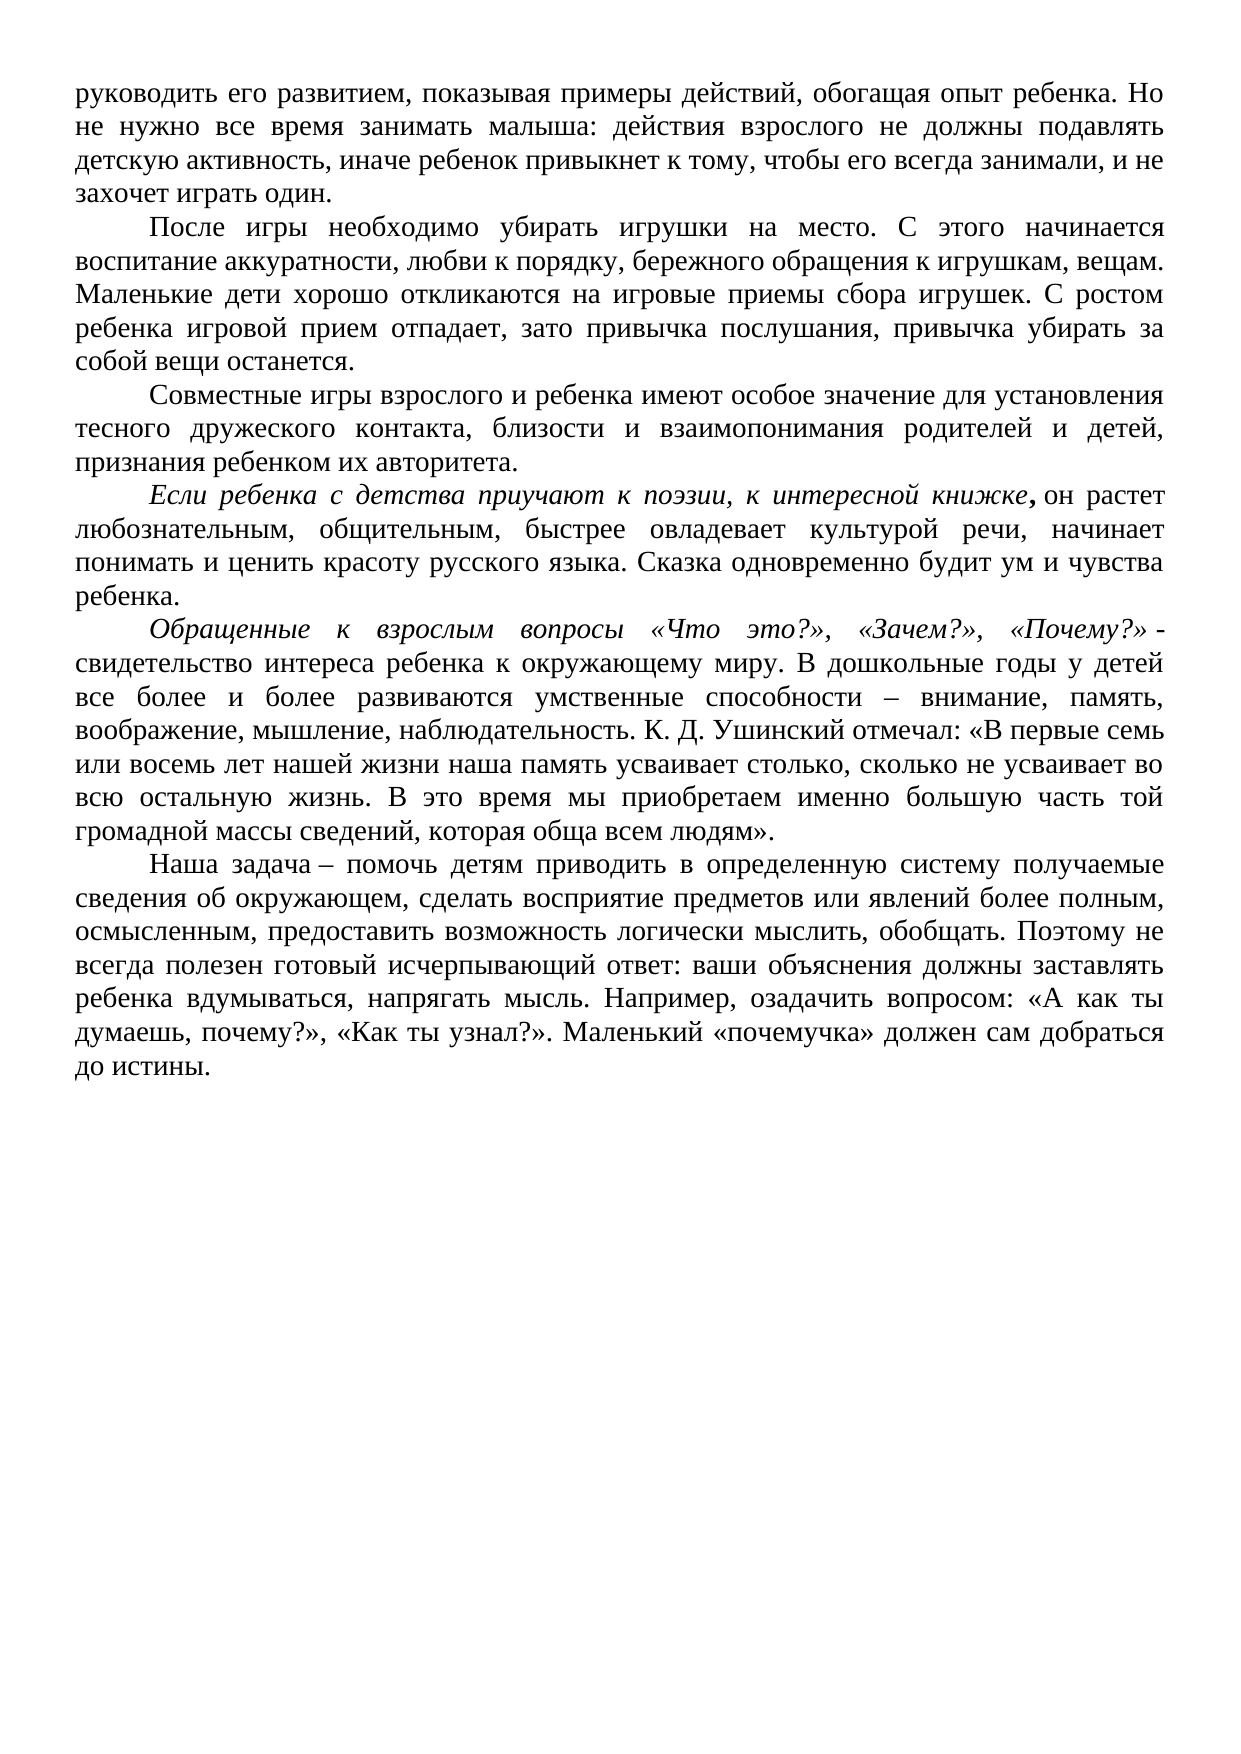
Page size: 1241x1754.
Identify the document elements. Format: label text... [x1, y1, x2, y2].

text Обращенные к взрослым вопросы «Что это?», «Зачем?», «Почему?» - свидетельство интереса ребенка к окружающему миру. В дошкольные годы у детей все более и более развиваются умственные способности – внимание, память, воображение, мышление, наблюдательность. К. Д. Ушинский отмечал: «В первые семь или восемь лет нашей жизни наша память усваивает столько, сколько не усваивает во всю остальную жизнь. В это время мы приобретаем именно большую часть той громадной массы сведений, которая обща всем людям». [75, 612, 1165, 846]
text После игры необходимо убирать игрушки на место. С этого начинается воспитание аккуратности, любви к порядку, бережного обращения к игрушкам, вещам. Маленькие дети хорошо откликаются на игровые приемы сбора игрушек. С ростом ребенка игровой прием отпадает, зато привычка послушания, привычка убирать за собой вещи останется. [75, 209, 1165, 377]
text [75, 75, 1165, 209]
text Совместные игры взрослого и ребенка имеют особое значение для установления тесного дружеского контакта, близости и взаимопонимания родителей и детей, признания ребенком их авторитета. [75, 377, 1165, 477]
text Если ребенка с детства приучают к поэзии, к интересной книжке, он растет любознательным, общительным, быстрее овладевает культурой речи, начинает понимать и ценить красоту русского языка. Сказка одновременно будит ум и чувства ребенка. [75, 477, 1165, 612]
text Наша задача – помочь детям приводить в определенную систему получаемые сведения об окружающем, сделать восприятие предметов или явлений более полным, осмысленным, предоставить возможность логически мыслить, обобщать. Поэтому не всегда полезен готовый исчерпывающий ответ: ваши объяснения должны заставлять ребенка вдумываться, напрягать мысль. Например, озадачить вопросом: «А как ты думаешь, почему?», «Как ты узнал?». Маленький «почемучка» должен сам добраться до истины. [75, 846, 1165, 1081]
